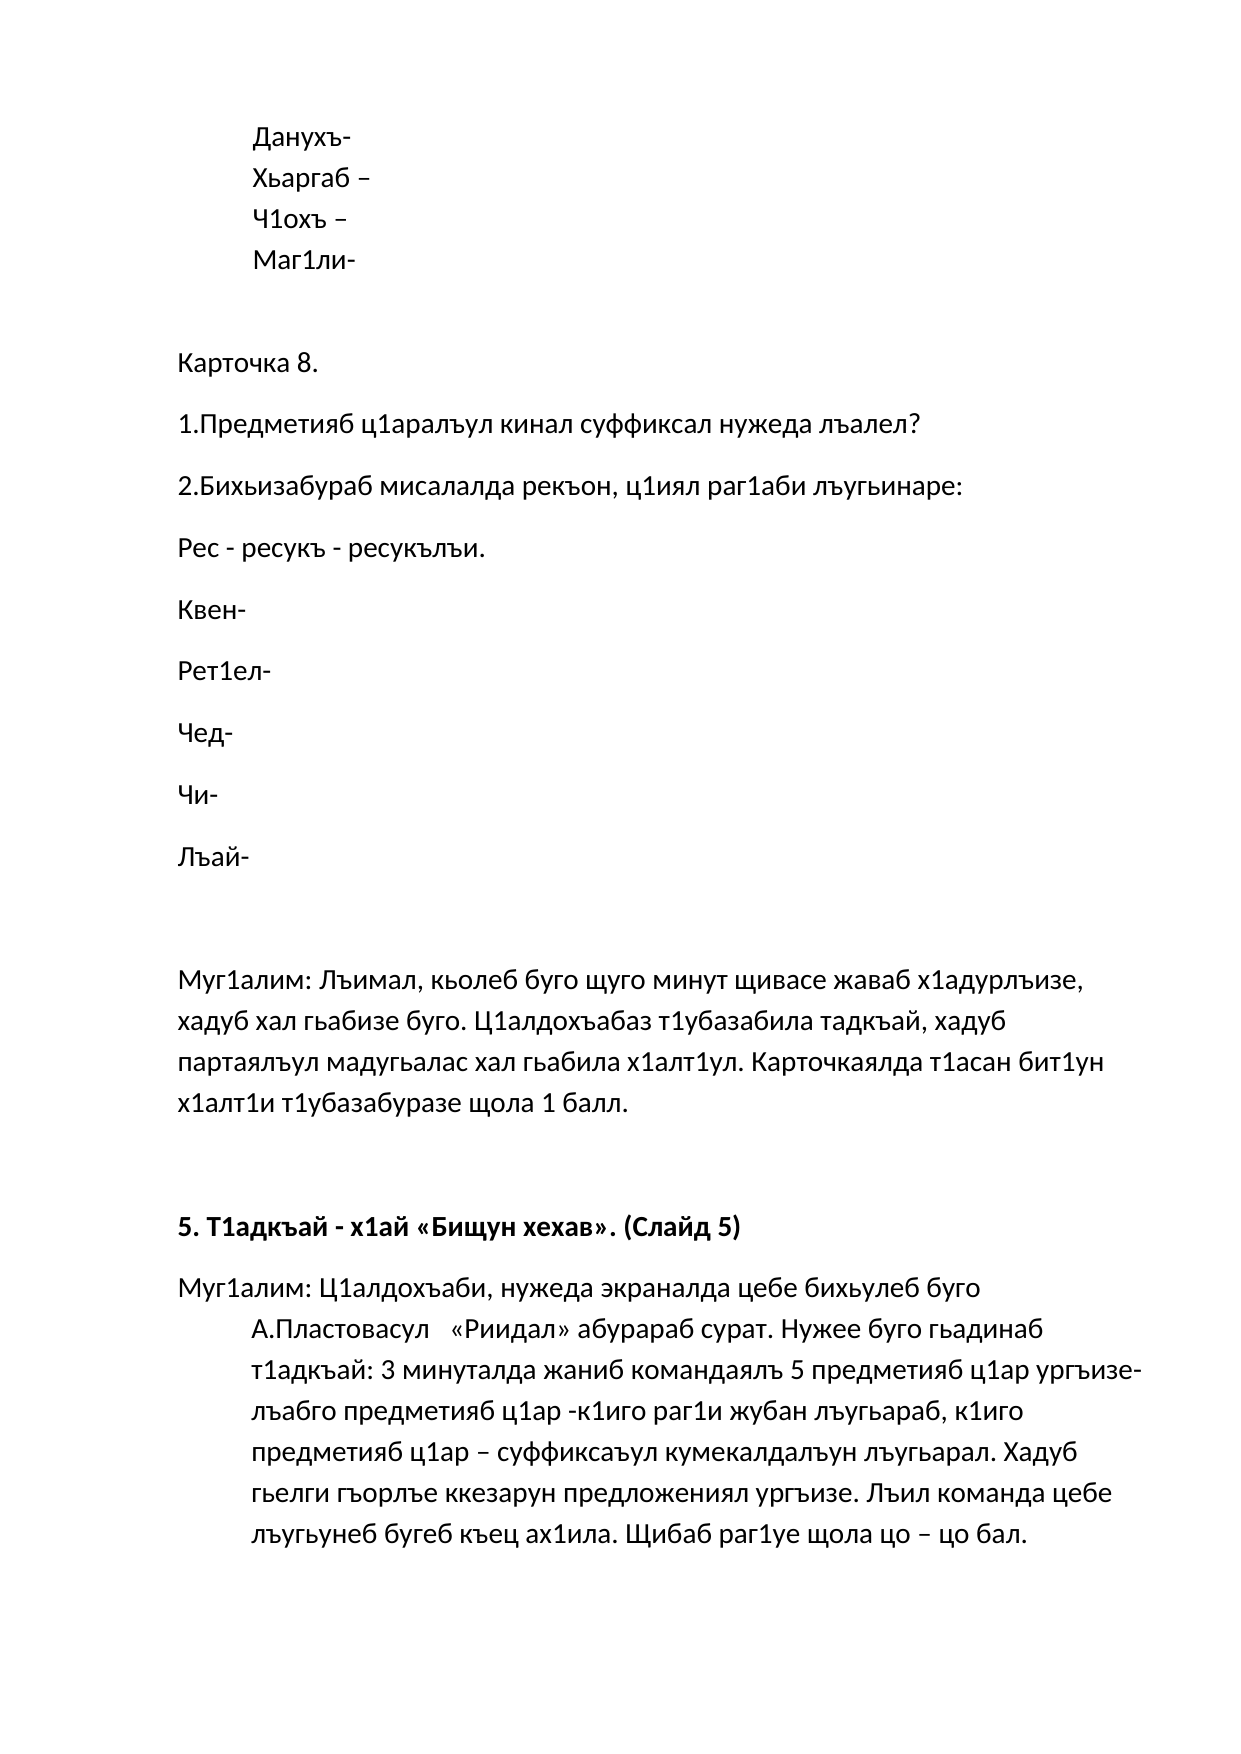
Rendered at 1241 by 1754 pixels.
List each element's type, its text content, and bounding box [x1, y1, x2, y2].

text Рет1ел- [177, 652, 1152, 688]
text Рес - ресукъ - ресукълъи. [177, 529, 1152, 564]
text Муг1алим: Лъимал, кьолеб буго щуго минут щивасе жаваб х1адурлъизе, хадуб хал гьабизе буго. Ц1алдохъабаз т1убазабила тадкъай, хадуб партаялъул мадугьалас хал гьабила х1алт1ул. Карточкаялда т1асан бит1ун х1алт1и т1убазабуразе щола 1 балл. [177, 961, 1152, 1120]
text Лъай- [177, 838, 1152, 873]
list Ч1охъ – [252, 200, 1152, 236]
text Карточка 8. [177, 344, 1152, 379]
text 5. Т1адкъай - х1ай «Бищун хехав». (Слайд 5) [177, 1208, 1152, 1243]
list Данухъ- [252, 118, 1152, 154]
text Чед- [177, 714, 1152, 750]
text Квен- [177, 591, 1152, 626]
text 1.Предметияб ц1аралъул кинал суффиксал нужеда лъалел? [177, 405, 1152, 441]
list Маг1ли- [252, 241, 1152, 277]
text 2.Бихьизабураб мисалалда рекъон, ц1иял раг1аби лъугьинаре: [177, 467, 1152, 503]
text Муг1алим: Ц1алдохъаби, нужеда экраналда цебе бихьулеб буго А.Пластовасул «Риидал» абурараб сурат. Нужее буго гьадинаб т1адкъай: 3 минуталда жаниб командаялъ 5 предметияб ц1ар ургъизе- лъабго предметияб ц1ар -к1иго раг1и жубан лъугьараб, к1иго предметияб ц1ар – суффиксаъул кумекалдалъун лъугьарал. Хадуб гьелги гъорлъе ккезарун предложениял ургъизе. Лъил команда цебе лъугьунеб бугеб къец ах1ила. Щибаб раг1уе щола цо – цо бал. [177, 1269, 1152, 1551]
list Хьаргаб – [252, 159, 1152, 195]
text Чи- [177, 776, 1152, 812]
